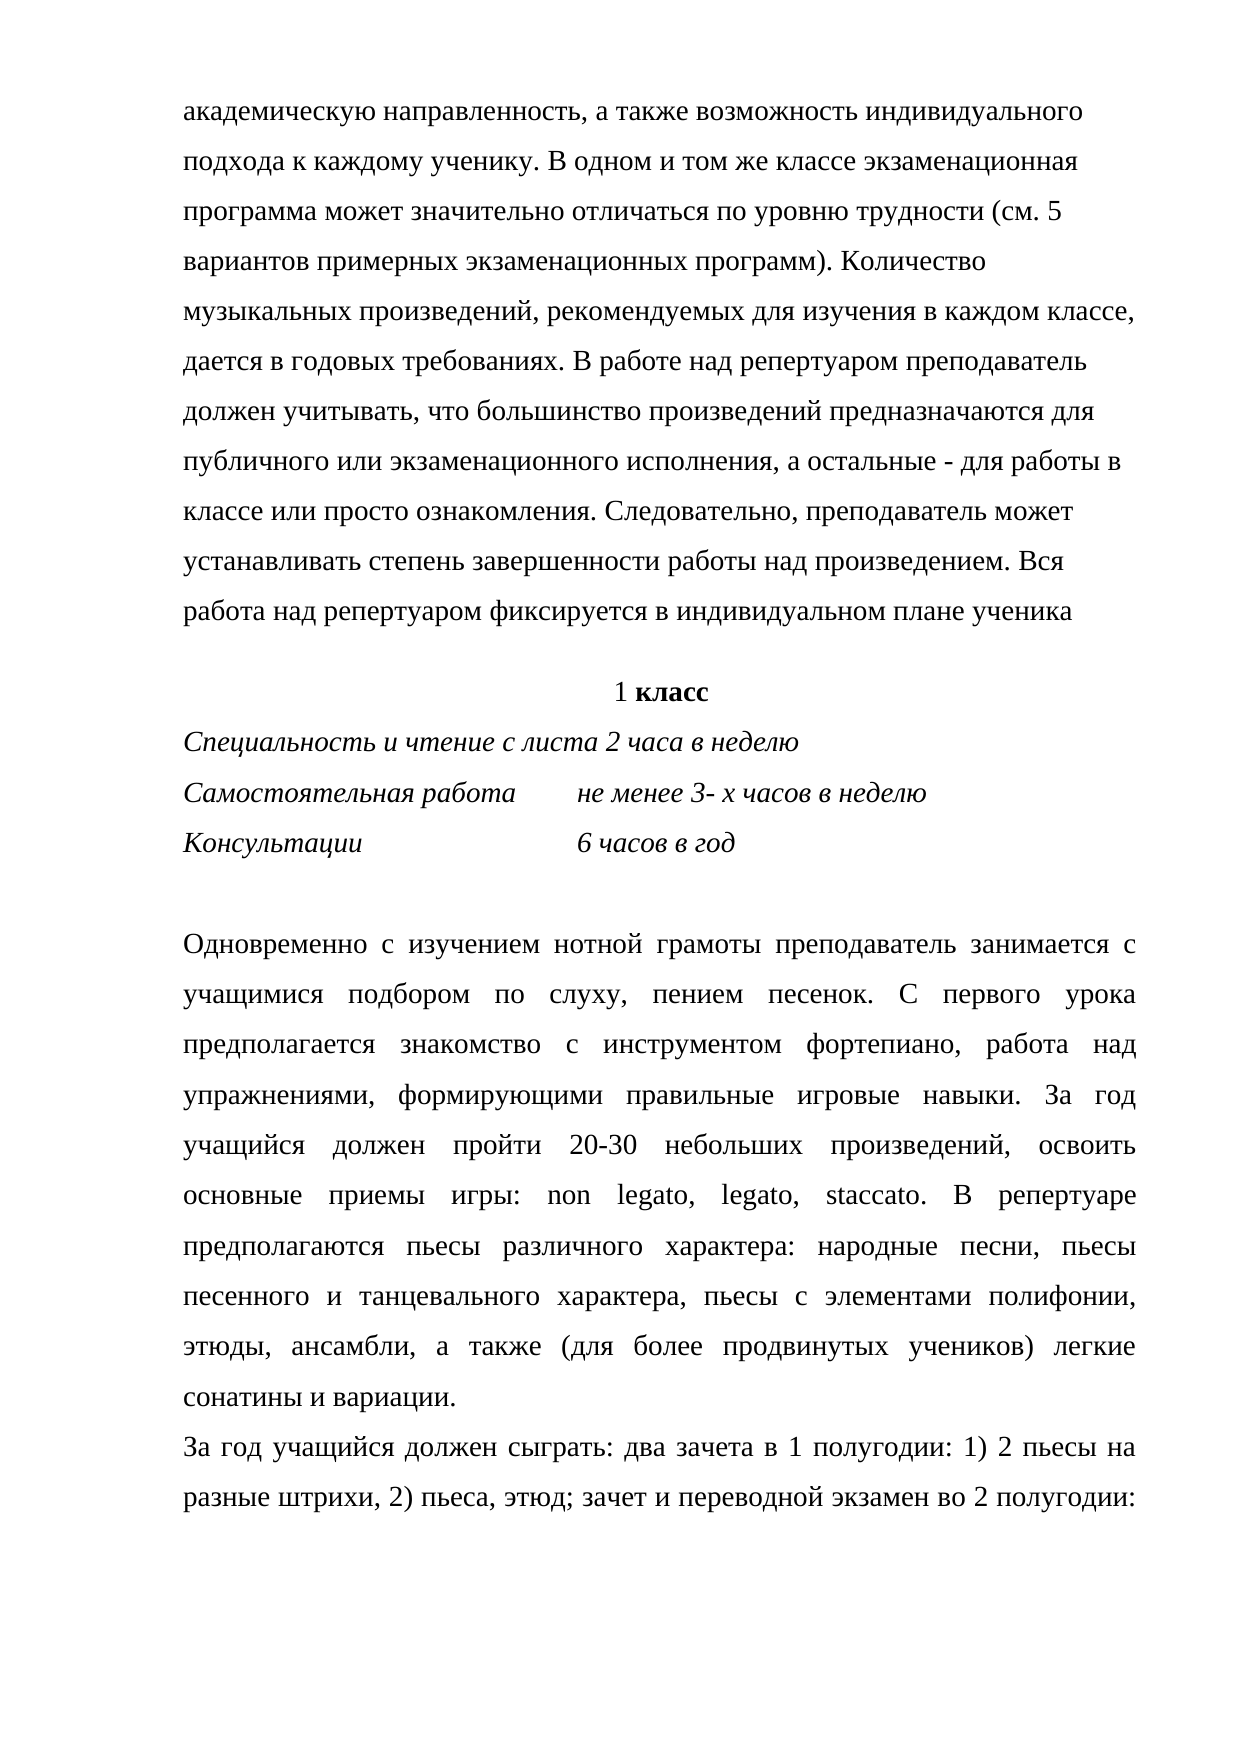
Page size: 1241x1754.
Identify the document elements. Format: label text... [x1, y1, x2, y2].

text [183, 1429, 1137, 1513]
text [183, 81, 1137, 631]
text 1 класс [183, 674, 1139, 708]
text Специальность и чтение с листа 2 часа в неделю Самостоятельная работа не менее 3- х часов в неделю Консультации 6 часов в год [183, 724, 1137, 859]
text Одновременно с изучением нотной грамоты преподаватель занимается с учащимися подбором по слуху, пением песенок. С первого урока предполагается знакомство с инструментом фортепиано, работа над упражнениями, формирующими правильные игровые навыки. За год учащийся должен пройти 20-30 небольших произведений, освоить основные приемы игры: non legato, legato, staccato. В репертуаре предполагаются пьесы различного характера: народные песни, пьесы песенного и танцевального характера, пьесы с элементами полифонии, этюды, ансамбли, а также (для более продвинутых учеников) легкие сонатины и вариации. [183, 926, 1137, 1412]
